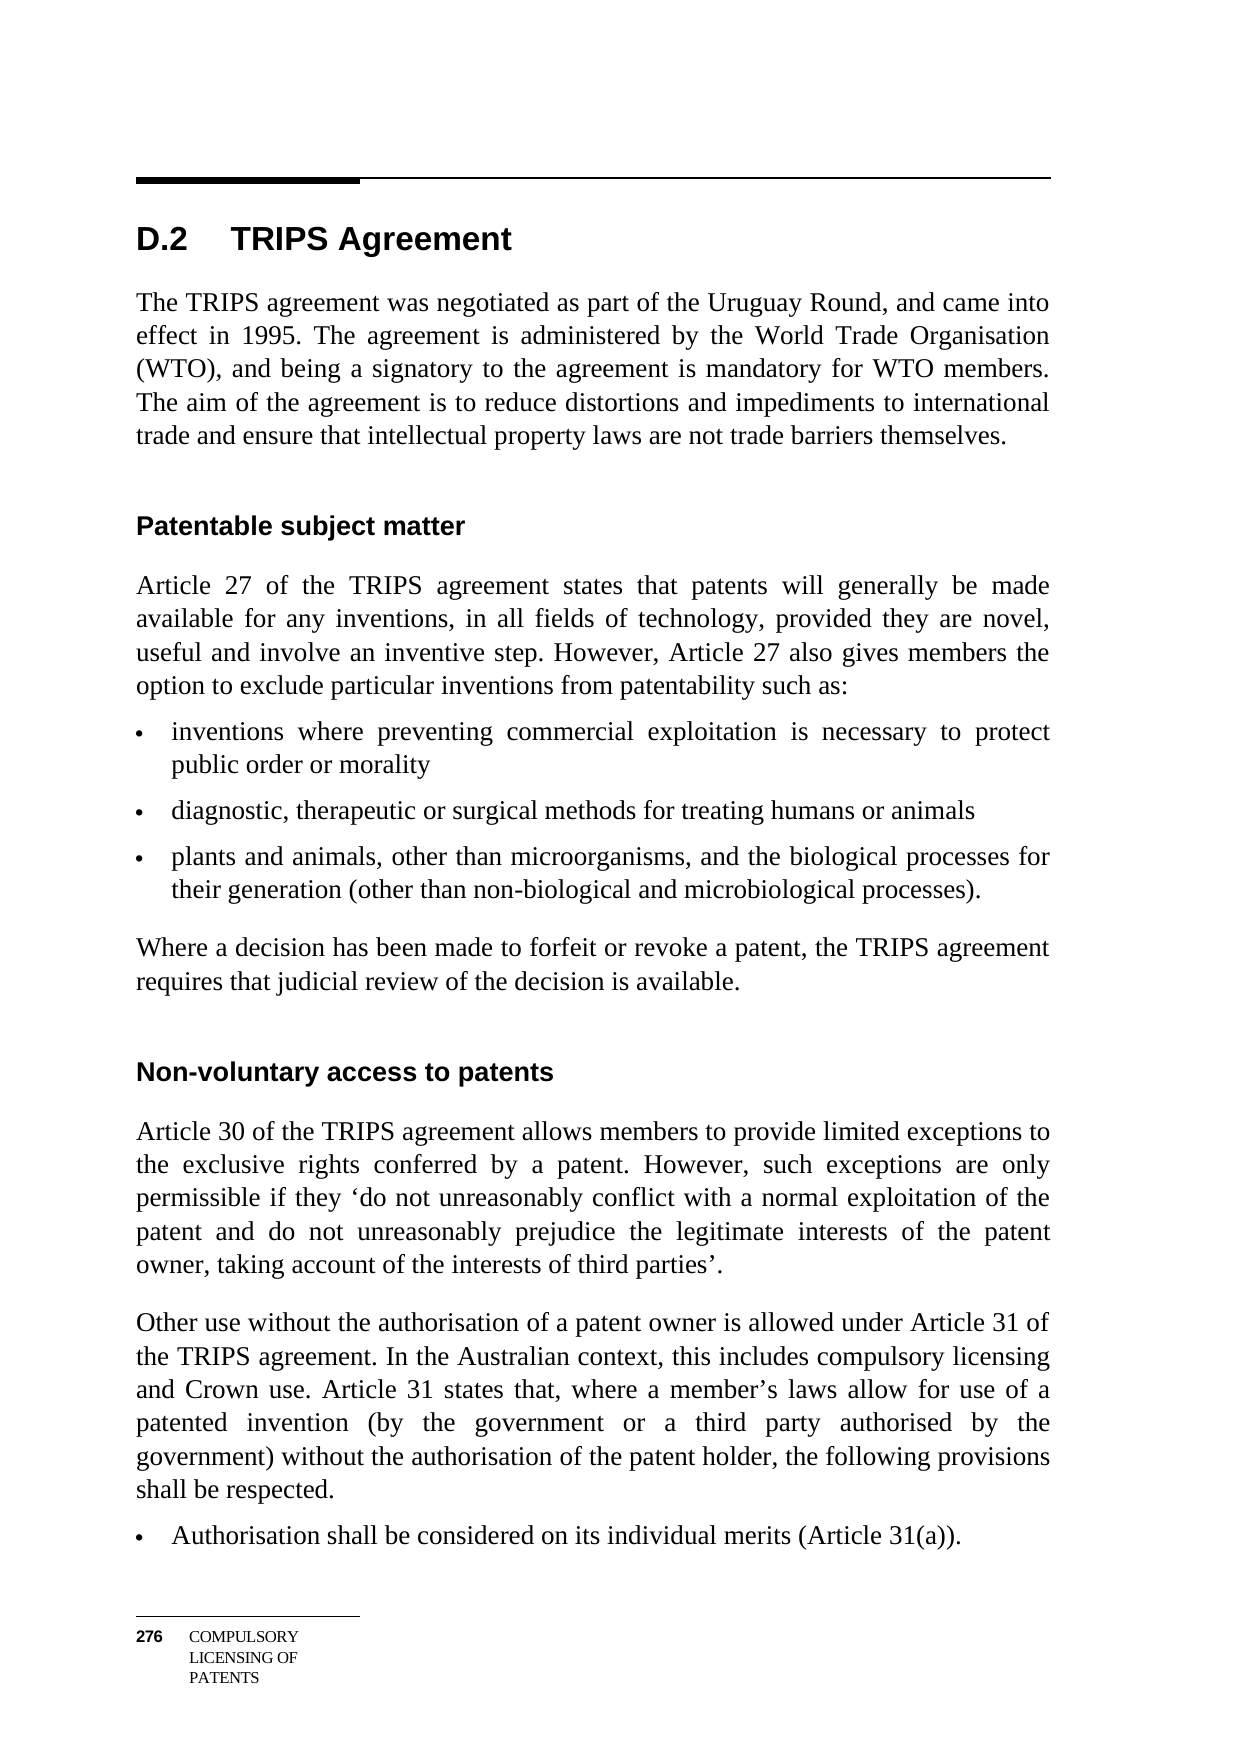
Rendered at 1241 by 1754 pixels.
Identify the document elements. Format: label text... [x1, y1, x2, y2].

text Article 30 of the TRIPS agreement allows members to provide limited exceptions to the exclusive rights conferred by a patent. However, such exceptions are only permissible if they ‘do not unreasonably conflict with a normal exploitation of the patent and do not unreasonably prejudice the legitimate interests of the patent owner, taking account of the interests of third parties’. [136, 1113, 1051, 1279]
list inventions where preventing commercial exploitation is necessary to protect public order or morality [136, 713, 1051, 779]
text Article 27 of the TRIPS agreement states that patents will generally be made available for any inventions, in all fields of technology, provided they are novel, useful and involve an inventive step. However, Article 27 also gives members the option to exclude particular inventions from patentability such as: [136, 567, 1051, 700]
subtitle Patentable subject matter [136, 508, 1051, 542]
list plants and animals, other than microorganisms, and the biological processes for their generation (other than non-biological and microbiological processes). [136, 838, 1051, 904]
text The TRIPS agreement was negotiated as part of the Uruguay Round, and came into effect in 1995. The agreement is administered by the World Trade Organisation (WTO), and being a signatory to the agreement is mandatory for WTO members. The aim of the agreement is to reduce distortions and impediments to international trade and ensure that intellectual property laws are not trade barriers themselves. [136, 283, 1051, 450]
subtitle Non-voluntary access to patents [136, 1054, 1051, 1088]
text Other use without the authorisation of a patent owner is allowed under Article 31 of the TRIPS agreement. In the Australian context, this includes compulsory licensing and Crown use. Article 31 states that, where a member’s laws allow for use of a patented invention (by the government or a third party authorised by the government) without the authorisation of the patent holder, the following provisions shall be respected. [136, 1304, 1051, 1504]
subtitle D.2 TRIPS Agreement [136, 217, 1051, 258]
text Where a decision has been made to forfeit or revoke a patent, the TRIPS agreement requires that judicial review of the decision is available. [136, 929, 1051, 996]
list diagnostic, therapeutic or surgical methods for treating humans or animals [136, 792, 1051, 825]
list Authorisation shall be considered on its individual merits (Article 31(a)). [136, 1517, 1051, 1550]
